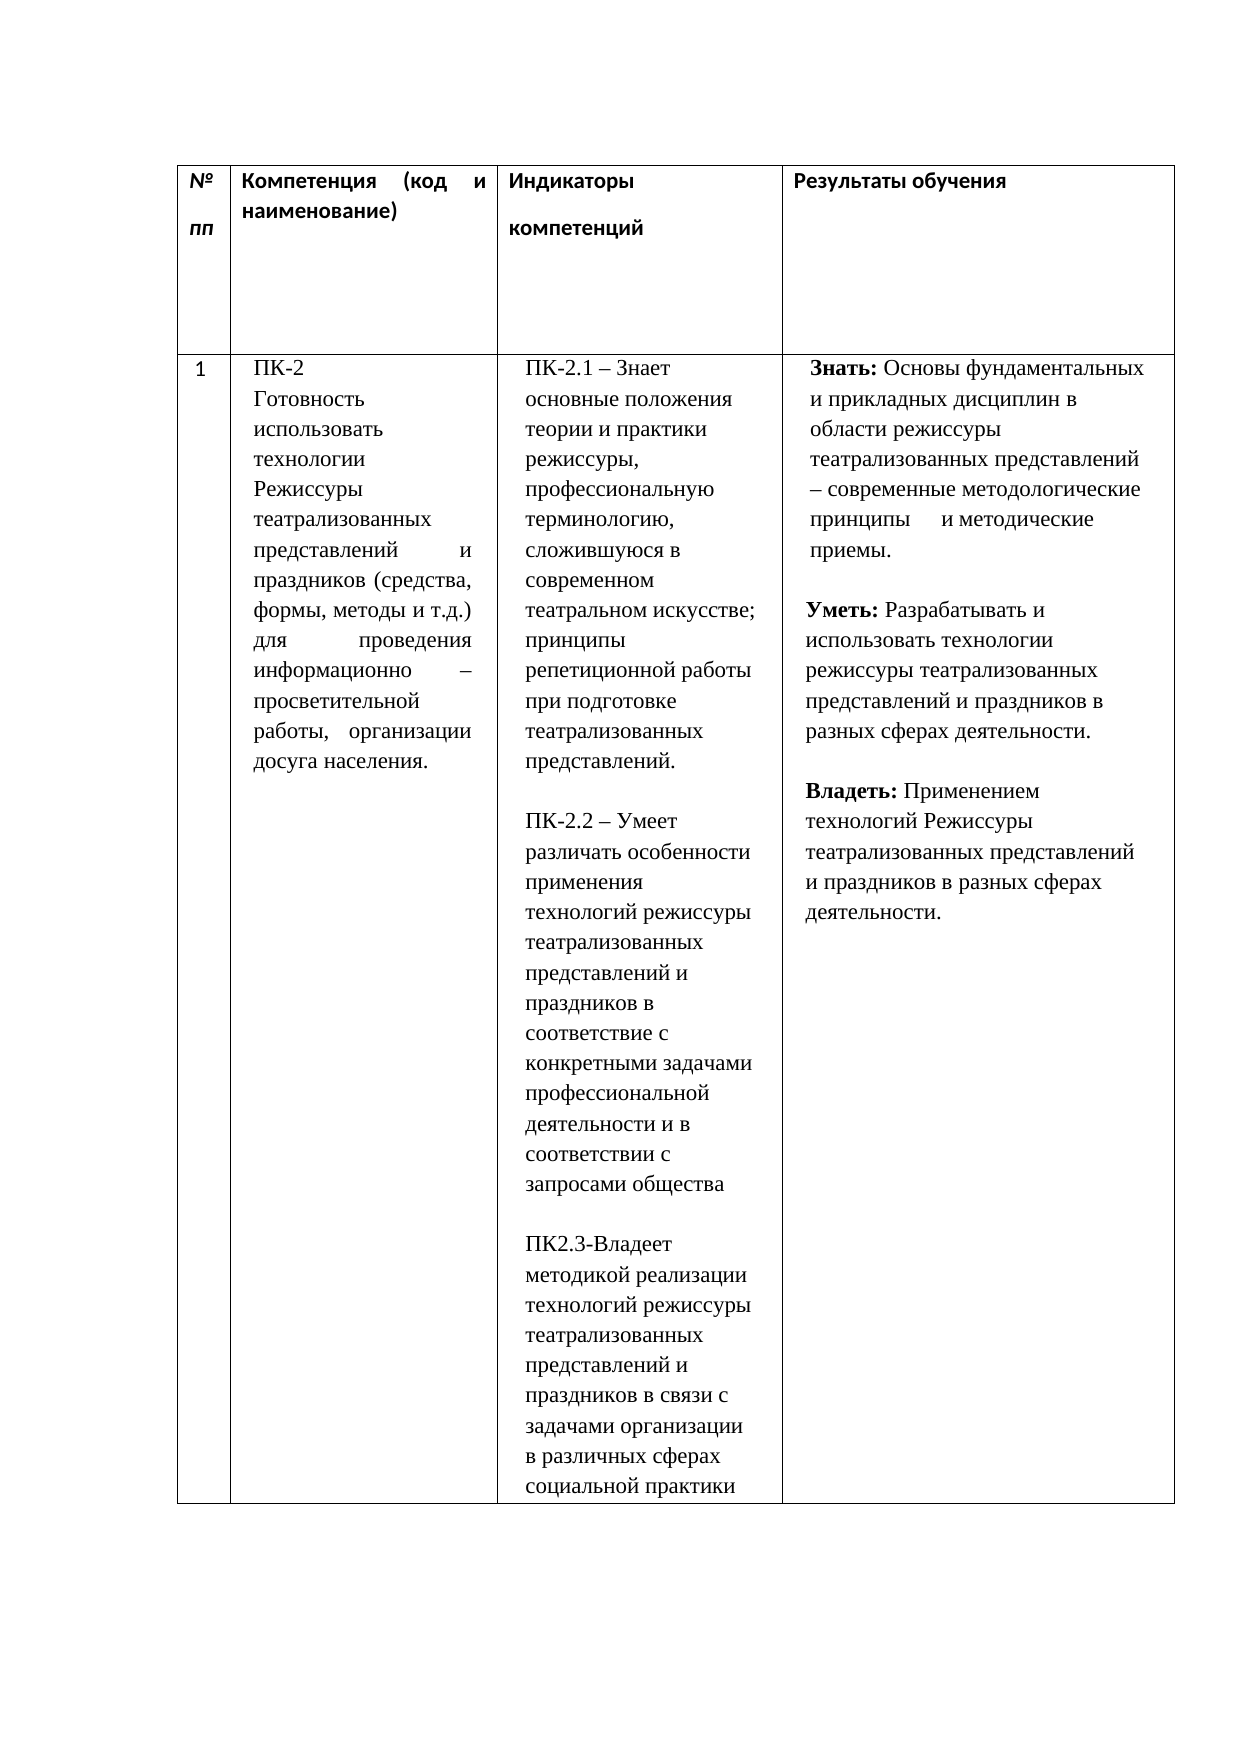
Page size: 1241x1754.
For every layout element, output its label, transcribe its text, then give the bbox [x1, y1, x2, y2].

table_cell ПК-2.1 – Знает основные положения теории и практики режиссуры, профессиональную терминологию, сложившуюся в современном театральном искусстве; принципы репетиционной работы при подготовке театрализованных представлений. ПК-2.2 – Умеет различать особенности применения технологий режиссуры театрализованных представлений и праздников в соответствие с конкретными задачами профессиональной деятельности и в соответствии с запросами общества ПК2.3-Владеет методикой реализации технологий режиссуры театрализованных представлений и праздников в связи с задачами организации в различных сферах социальной практики [498, 355, 782, 1502]
table_header Компетенция (код и наименование) [231, 166, 497, 353]
table_cell ПК-2 Готовность использовать технологии Режиссуры театрализованных представлений и праздников (средства, формы, методы и т.д.) для проведения информационно – просветительной работы, организации досуга населения. [231, 355, 497, 1502]
table_header Индикаторы компетенций [498, 166, 782, 353]
table_cell 1 [178, 355, 230, 1502]
table_cell Знать: Основы фундаментальных и прикладных дисциплин в области режиссуры театрализованных представлений – современные методологические принципы и методические приемы. Уметь: Разрабатывать и использовать технологии режиссуры театрализованных представлений и праздников в разных сферах деятельности. Владеть: Применением технологий Режиссуры театрализованных представлений и праздников в разных сферах деятельности. [783, 355, 1174, 1502]
table_header № пп [178, 166, 230, 353]
table_header Результаты обучения [783, 166, 1174, 353]
